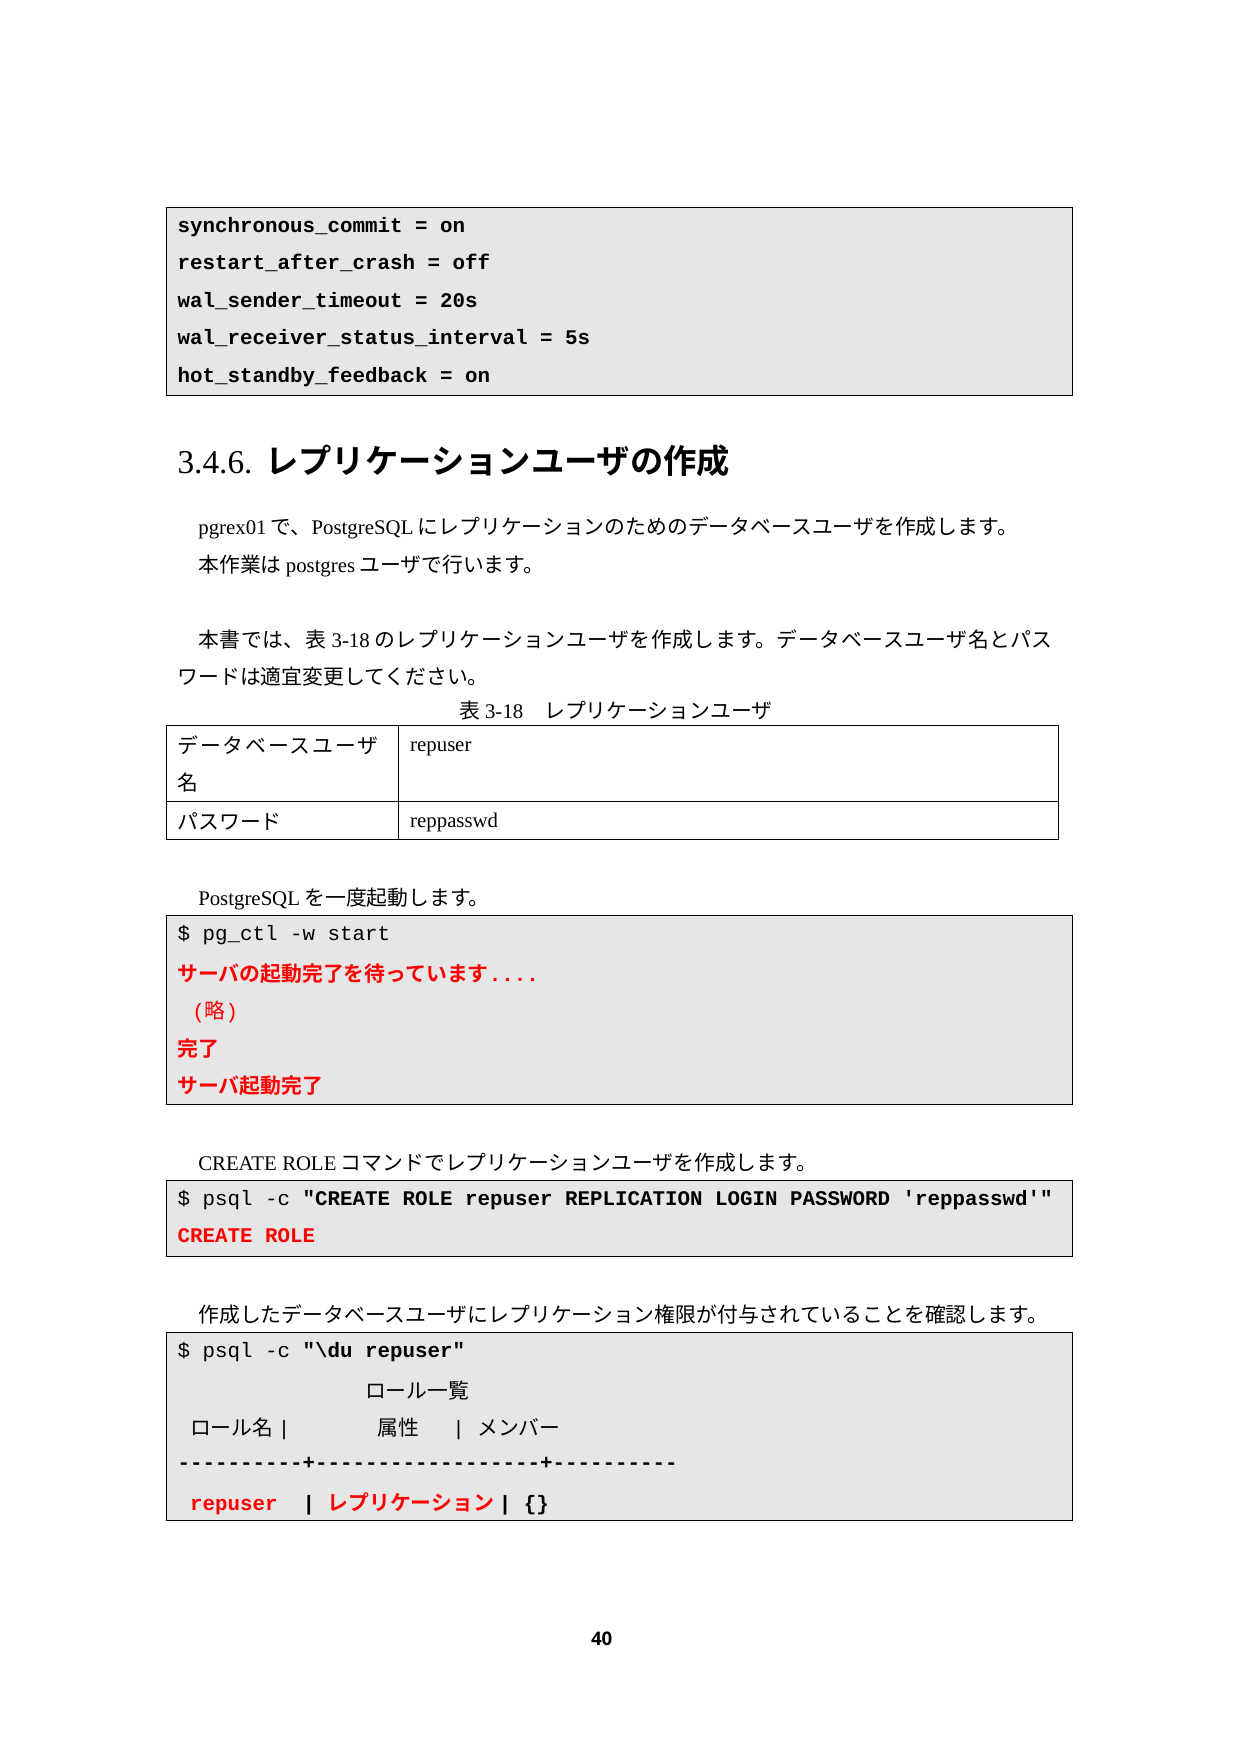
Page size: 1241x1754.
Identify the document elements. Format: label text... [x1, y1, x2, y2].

table_cell reppasswd [399, 802, 1058, 839]
subtitle レプリケーションユーザの作成 [177, 421, 1063, 496]
table_header $ psql -c "CREATE ROLE repuser REPLICATION LOGIN PASSWORD 'reppasswd'" CREATE ROLE [167, 1181, 1072, 1256]
text 本書では、表 3-8のレプリケーションユーザを作成します。データベースユーザ名とパスワードは適宜変更してください。 [177, 619, 1054, 694]
text CREATE ROLEコマンドでレプリケーションユーザを作成します。 [177, 1142, 1054, 1180]
table_header データベースユーザ名 [167, 726, 398, 801]
table_header $ psql -c "\du repuser" ロール一覧 ロール名 | 属性 | メンバー ----------+------------------+---------- repuser | レプリケーション | {} [167, 1333, 1072, 1520]
text 表 3-8 レプリケーションユーザ [177, 694, 1054, 724]
table_cell パスワード [167, 802, 398, 839]
text PostgreSQLを一度起動します。 [177, 878, 1054, 915]
table_header $ pg_ctl -w start サーバの起動完了を待っています.... (略) 完了 サーバ起動完了 [167, 916, 1072, 1104]
text 本作業はpostgresユーザで行います。 [177, 544, 1054, 582]
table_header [167, 208, 1072, 395]
table_header repuser [399, 726, 1058, 801]
text 作成したデータベースユーザにレプリケーション権限が付与されていることを確認します。 [177, 1294, 1054, 1332]
text pgrex01で、PostgreSQLにレプリケーションのためのデータベースユーザを作成します。 [177, 507, 1054, 544]
